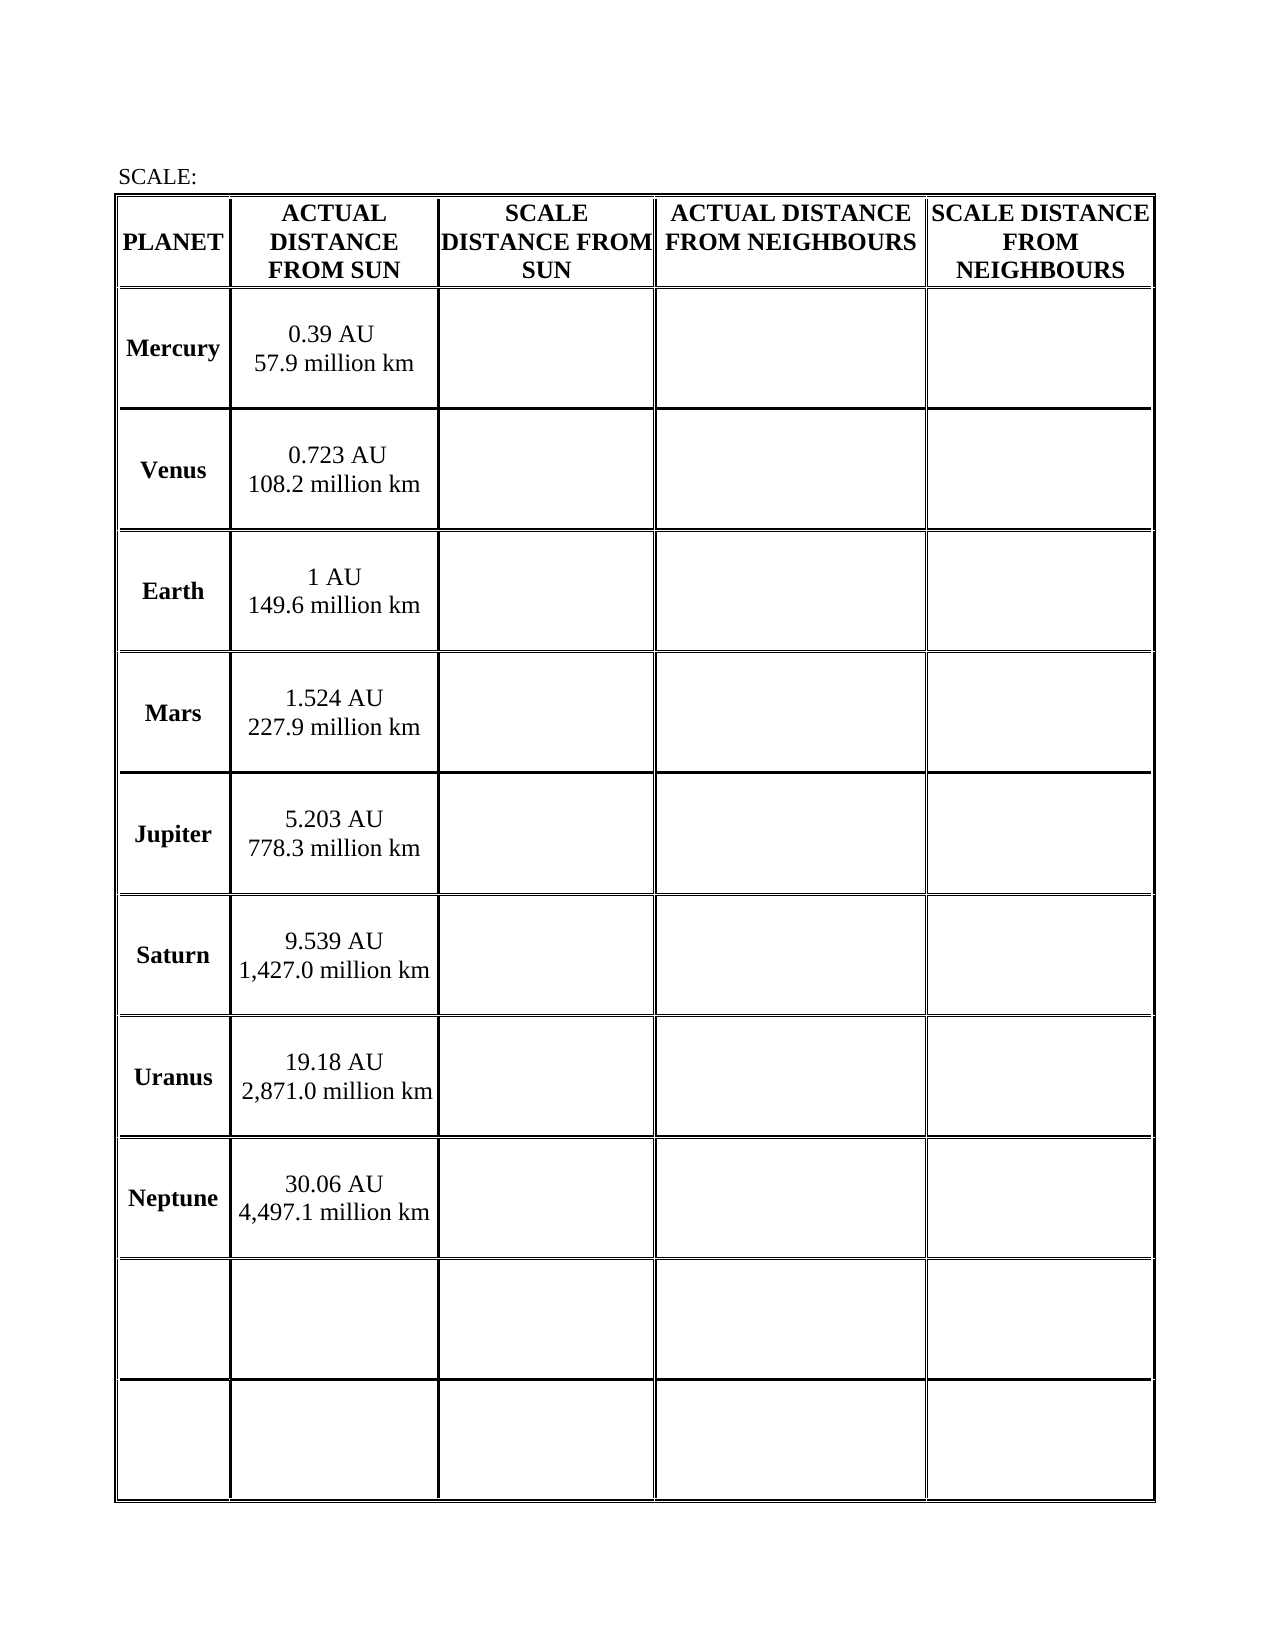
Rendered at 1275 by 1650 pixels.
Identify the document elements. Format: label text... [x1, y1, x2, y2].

table_cell [657, 1139, 925, 1256]
table_header ACTUAL DISTANCE FROM SUN [230, 197, 438, 286]
table_header ACTUAL DISTANCE FROM NEIGHBOURS [655, 197, 927, 286]
table_cell [440, 289, 653, 407]
table_cell Venus [118, 407, 229, 528]
table_cell [928, 1135, 1154, 1256]
table_cell [927, 1014, 1154, 1135]
table_cell [927, 1378, 1154, 1499]
table_cell [440, 774, 653, 892]
table_cell 19.18 AU 2,871.0 million km [232, 1017, 437, 1135]
table_cell [116, 1378, 230, 1499]
table_cell [438, 1378, 655, 1499]
table_cell [118, 1256, 229, 1378]
table_header SCALE DISTANCE FROM SUN [438, 195, 655, 286]
table_header SCALE DISTANCE FROM NEIGHBOURS [927, 197, 1153, 286]
table_cell [440, 532, 653, 650]
table_cell Mercury [116, 286, 230, 407]
table_cell [657, 532, 925, 650]
table_cell [928, 407, 1153, 528]
table_cell [927, 650, 1154, 771]
table_cell Saturn [118, 893, 229, 1014]
table_cell [927, 286, 1154, 407]
table_cell [440, 896, 653, 1014]
table_cell Mars [116, 650, 230, 771]
table_cell Earth [118, 528, 229, 650]
table_cell Uranus [116, 1014, 230, 1135]
table_cell [657, 1017, 925, 1135]
table_cell [657, 289, 925, 407]
table_cell [928, 771, 1153, 892]
table_cell [928, 1256, 1154, 1378]
table_cell [440, 410, 653, 528]
table_cell 5.203 AU 778.3 million km [232, 774, 437, 892]
table_cell [230, 1381, 438, 1499]
table_cell 1.524 AU 227.9 million km [232, 653, 437, 771]
table_cell 0.39 AU 57.9 million km [232, 289, 437, 407]
table_cell [232, 1260, 437, 1378]
table_cell 9.539 AU 1,427.0 million km [232, 896, 437, 1014]
table_cell [657, 774, 925, 892]
table_header PLANET [118, 195, 230, 286]
table_cell Neptune [118, 1135, 229, 1256]
table_cell [928, 893, 1154, 1014]
text SCALE: [118, 163, 1157, 189]
table_cell [657, 1260, 925, 1378]
table_cell Jupiter [118, 771, 229, 892]
table_cell [440, 1260, 653, 1378]
table_cell [928, 528, 1154, 650]
table_cell [657, 896, 925, 1014]
table_cell [440, 653, 653, 771]
table_cell [655, 1381, 927, 1499]
table_cell [440, 1017, 653, 1135]
table_cell [657, 653, 925, 771]
table_cell [440, 1139, 653, 1256]
table_cell 0.723 AU 108.2 million km [232, 410, 437, 528]
table_cell 30.06 AU 4,497.1 million km [232, 1139, 437, 1256]
table_cell [657, 410, 925, 528]
table_cell 1 AU 149.6 million km [232, 532, 437, 650]
